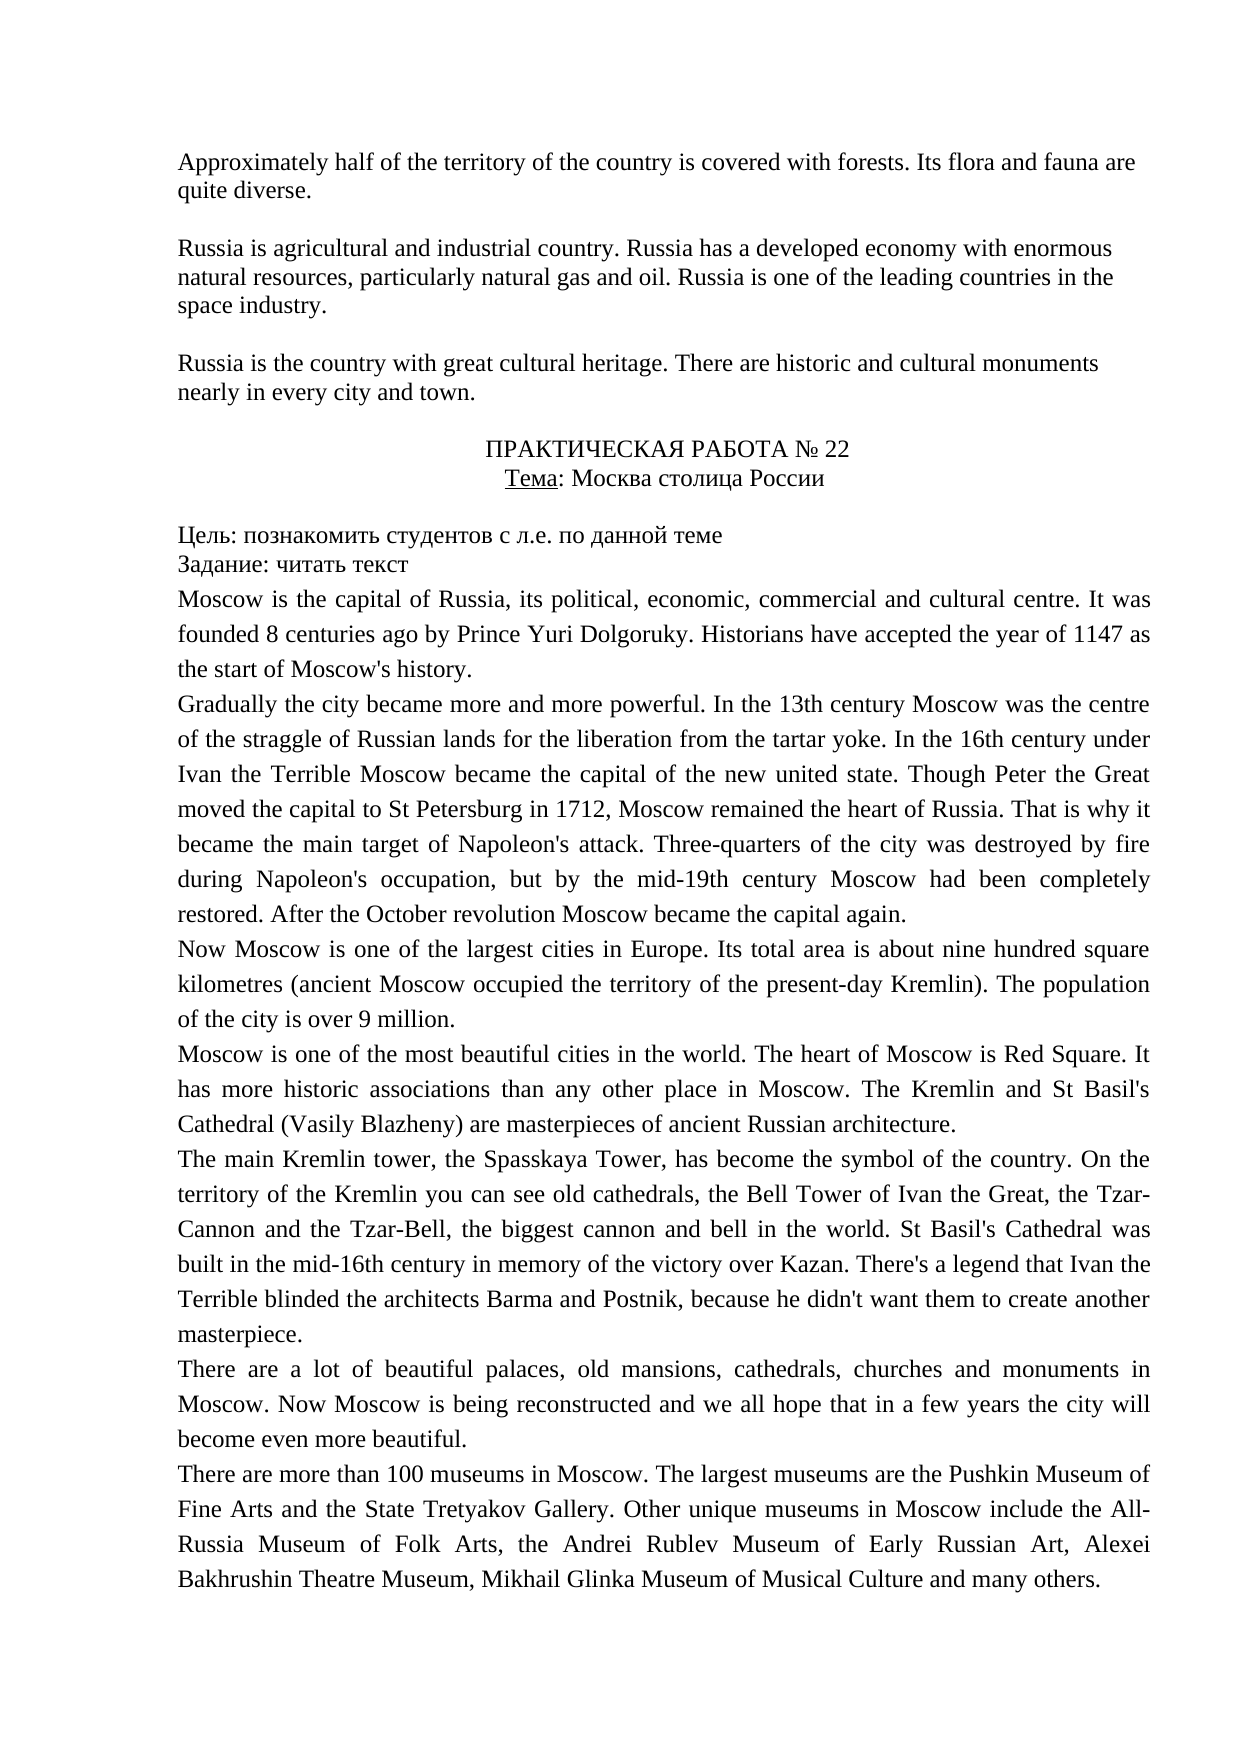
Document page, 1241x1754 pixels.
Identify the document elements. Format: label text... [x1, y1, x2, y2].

text Цель: познакомить студентов с л.е. по данной теме [177, 521, 1152, 549]
text The main Kremlin tower, the Spasskaya Tower, has become the symbol of the country. On the territory of the Kremlin you can see old cathedrals, the Bell Tower of Ivan the Great, the Tzar-Cannon and the Tzar-Bell, the biggest cannon and bell in the world. St Basil's Cathedral was built in the mid-16th century in memory of the victory over Kazan. There's a legend that Ivan the Terrible blinded the architects Barma and Postnik, because he didn't want them to create another masterpiece. [177, 1138, 1152, 1348]
text Russia is the country with great cultural heritage. There are historic and cultural monuments nearly in every city and town. [177, 348, 1152, 406]
text Approximately half of the territory of the country is covered with forests. Its flora and fauna are quite diverse. [177, 147, 1152, 204]
text There are more than 100 museums in Moscow. The largest museums are the Pushkin Museum of Fine Arts and the State Tretyakov Gallery. Other unique museums in Moscow include the All-Russia Museum of Folk Arts, the Andrei Rublev Museum of Early Russian Art, Alexei Bakhrushin Theatre Museum, Mikhail Glinka Museum of Musical Culture and many others. [177, 1453, 1152, 1593]
text Now Moscow is one of the largest cities in Europe. Its total area is about nine hundred square kilometres (ancient Moscow occupied the territory of the present-day Kremlin). The population of the city is over 9 million. [177, 928, 1152, 1033]
text Russia is agricultural and industrial country. Russia has a developed economy with enormous natural resources, particularly natural gas and oil. Russia is one of the leading countries in the space industry. [177, 233, 1152, 319]
text Задание: читать текст [177, 549, 1152, 578]
text Тема: Москва столица России [177, 463, 1152, 492]
text ПРАКТИЧЕСКАЯ РАБОТА № 22 [177, 434, 1152, 463]
text Moscow is one of the most beautiful cities in the world. The heart of Moscow is Red Square. It has more historic associations than any other place in Moscow. The Kremlin and St Basil's Cathedral (Vasily Blazheny) are masterpieces of ancient Russian architecture. [177, 1033, 1152, 1138]
text There are a lot of beautiful palaces, old mansions, cathedrals, churches and monuments in Moscow. Now Moscow is being reconstructed and we all hope that in a few years the city will become even more beautiful. [177, 1348, 1152, 1453]
text Moscow is the capital of Russia, its political, economic, commercial and cultural centre. It was founded 8 centuries ago by Prince Yuri Dolgoruky. Historians have accepted the year of 1147 as the start of Moscow's history. [177, 578, 1152, 683]
text Gradually the city became more and more powerful. In the 13th century Moscow was the centre of the straggle of Russian lands for the liberation from the tartar yoke. In the 16th century under Ivan the Terrible Moscow became the capital of the new united state. Though Peter the Great moved the capital to St Petersburg in 1712, Moscow remained the heart of Russia. That is why it became the main target of Napoleon's attack. Three-quarters of the city was destroyed by fire during Napoleon's occupation, but by the mid-19th century Moscow had been completely restored. After the October revolution Moscow became the capital again. [177, 683, 1152, 928]
